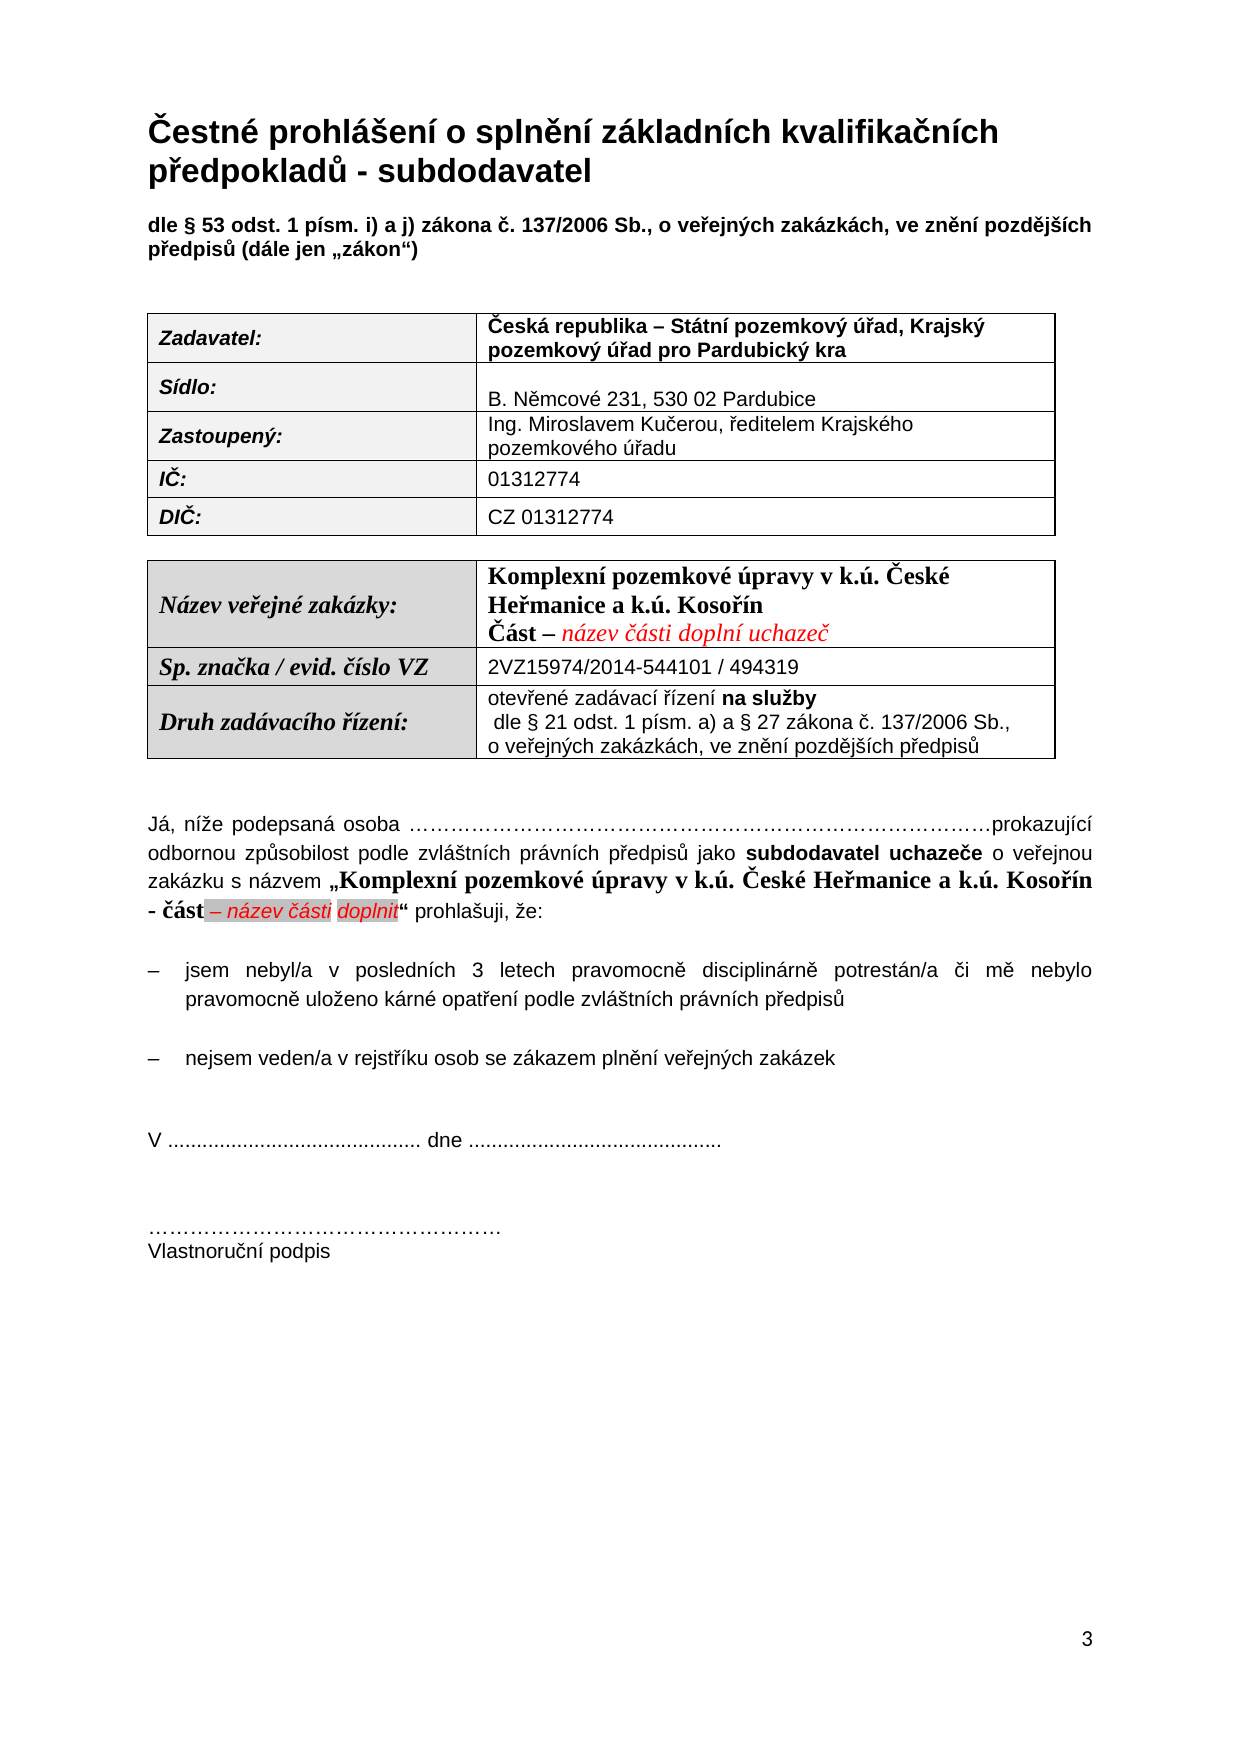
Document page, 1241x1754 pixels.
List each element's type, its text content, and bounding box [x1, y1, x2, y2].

table_cell Zastoupený: [148, 412, 476, 459]
table_header Zadavatel: [148, 314, 476, 362]
table_header Název veřejné zakázky: [148, 561, 476, 647]
table_cell B. Němcové 231, 530 02 Pardubice [477, 363, 1054, 411]
table_cell DIČ: [148, 498, 476, 535]
text dle § 53 odst. 1 písm. i) a j) zákona č. 137/2006 Sb., o veřejných zakázkách, ve znění pozdějších předpisů (dále jen „zákon“) [148, 213, 1093, 261]
table_cell Ing. Miroslavem Kučerou, ředitelem Krajského pozemkového úřadu [477, 412, 1054, 459]
table_cell Druh zadávacího řízení: [148, 686, 476, 758]
text Vlastnoruční podpis [148, 1239, 1093, 1263]
table_cell Sp. značka / evid. číslo VZ [148, 648, 476, 685]
table_cell 01312774 [477, 461, 1054, 497]
table_cell Sídlo: [148, 363, 476, 411]
table_cell IČ: [148, 461, 476, 497]
table_header Česká republika – Státní pozemkový úřad, Krajský pozemkový úřad pro Pardubický kra [477, 314, 1054, 362]
text předpokladů - subdodavatel [148, 151, 1093, 189]
table_cell CZ 01312774 [477, 498, 1054, 535]
text Já, níže podepsaná osoba …………………………………………………………………………prokazující odbornou způsobilost podle zvláštních právních předpisů jako subdodavatel uchazeče o veřejnou zakázku s názvem „Komplexní pozemkové úpravy v k.ú. České Heřmanice a k.ú. Kosořín - část – název části doplnit“ prohlašuji, že: [148, 807, 1093, 923]
text – jsem nebyl/a v posledních 3 letech pravomocně disciplinárně potrestán/a či mě nebylo pravomocně uloženo kárné opatření podle zvláštních právních předpisů [148, 953, 1093, 1011]
table_cell otevřené zadávací řízení na služby dle § 21 odst. 1 písm. a) a § 27 zákona č. 137/2006 Sb., o veřejných zakázkách, ve znění pozdějších předpisů [477, 686, 1054, 758]
table_header Komplexní pozemkové úpravy v k.ú. České Heřmanice a k.ú. Kosořín Část – název části doplní uchazeč [477, 561, 1054, 647]
text …………………………………………… [148, 1210, 1093, 1239]
text Čestné prohlášení o splnění základních kvalifikačních [148, 112, 1093, 151]
table_cell 2VZ15974/2014-544101 / 494319 [477, 648, 1054, 685]
text V ............................................ dne ............................................ [148, 1122, 1093, 1152]
text – nejsem veden/a v rejstříku osob se zákazem plnění veřejných zakázek [148, 1040, 1093, 1069]
